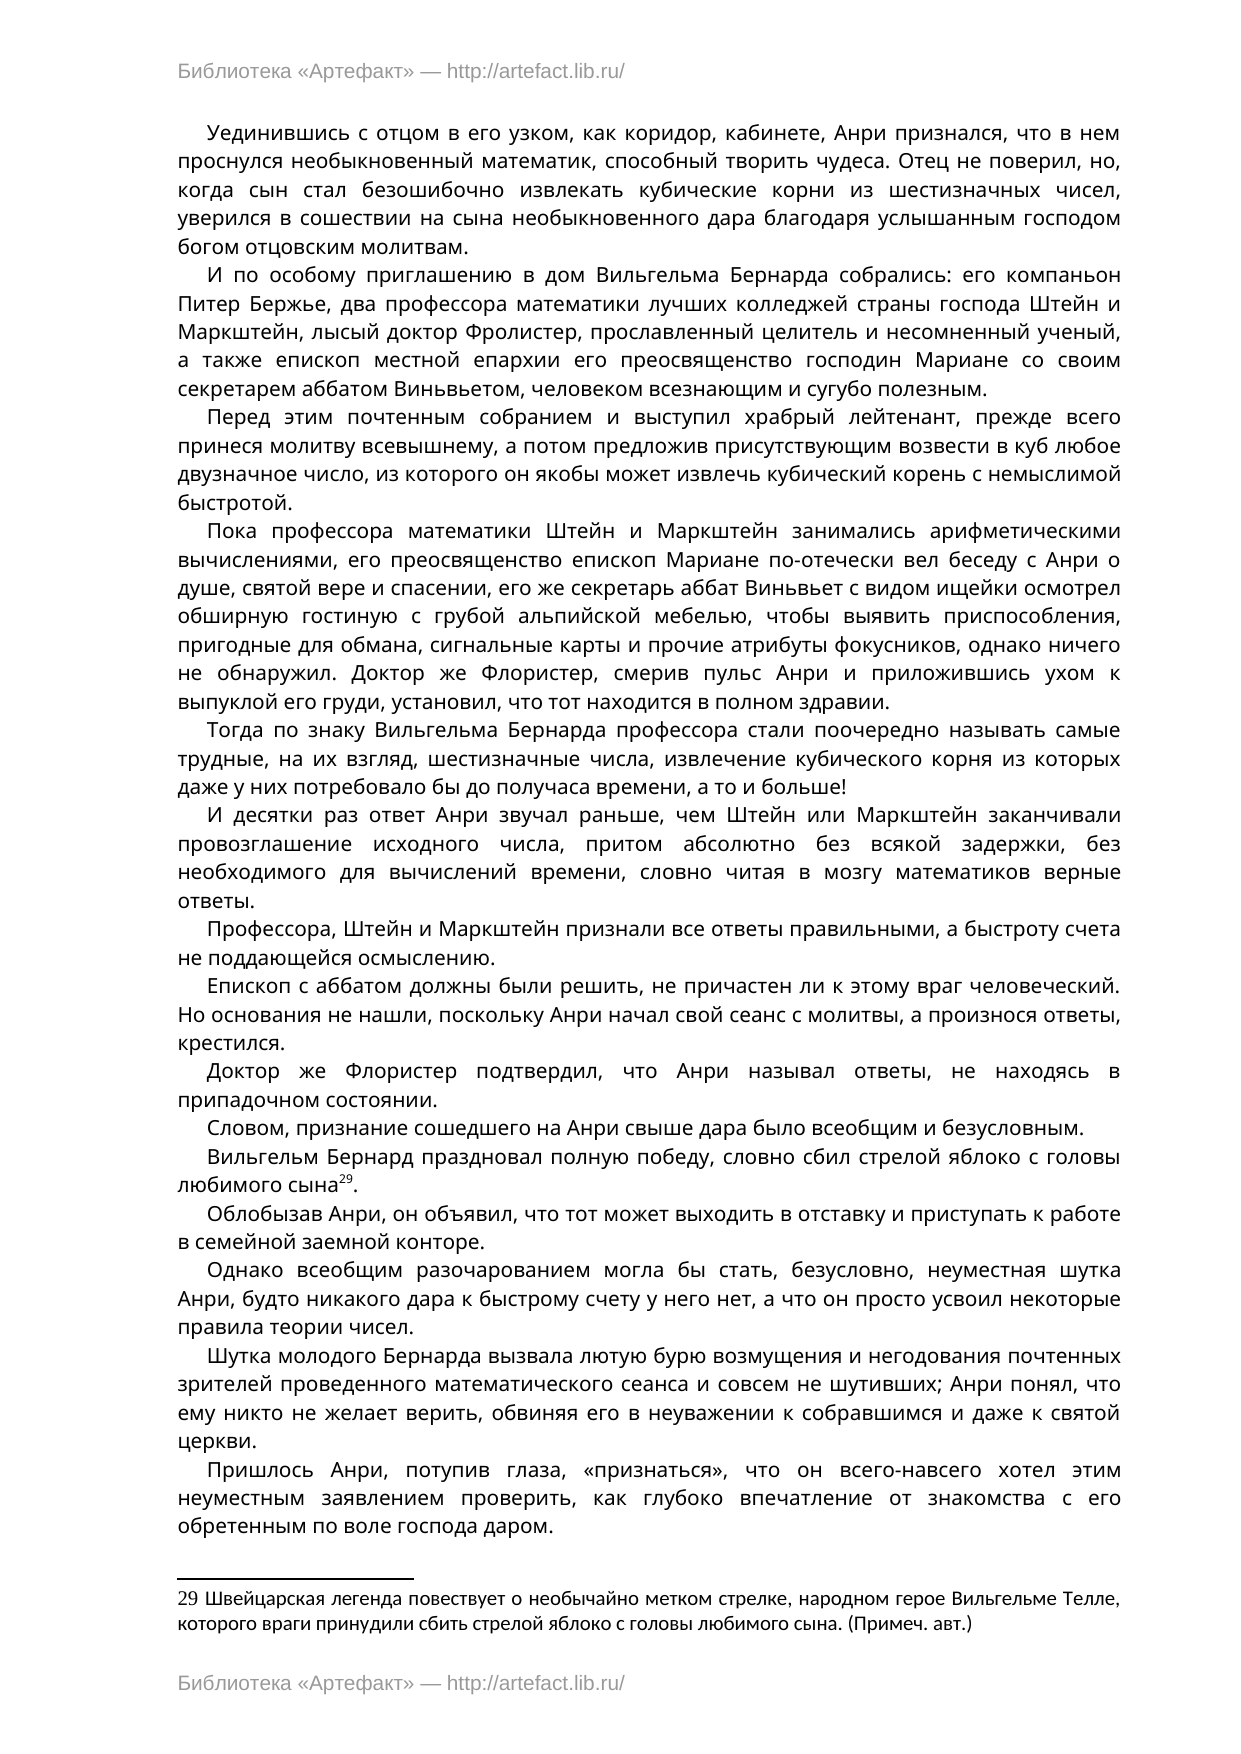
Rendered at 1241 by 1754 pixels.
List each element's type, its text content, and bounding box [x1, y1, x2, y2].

text И по особому приглашению в дом Вильгельма Бернарда собрались: его компаньон Питер Бержье, два профессора математики лучших колледжей страны господа Штейн и Маркштейн, лысый доктор Фролистер, прославленный целитель и несомненный ученый, а также епископ местной епархии его преосвященство господин Мариане со своим секретарем аббатом Виньвьетом, человеком всезнающим и сугубо полезным. [177, 260, 1122, 402]
text Тогда по знаку Вильгельма Бернарда профессора стали поочередно называть самые трудные, на их взгляд, шестизначные числа, извлечение кубического корня из которых даже у них потребовало бы до получаса времени, а то и больше! [177, 715, 1122, 801]
text Словом, признание сошедшего на Анри свыше дара было всеобщим и безусловным. [177, 1113, 1122, 1142]
text Епископ с аббатом должны были решить, не причастен ли к этому враг человеческий. Но основания не нашли, поскольку Анри начал свой сеанс с молитвы, а произнося ответы, крестился. [177, 971, 1122, 1057]
text Пришлось Анри, потупив глаза, «признаться», что он всего-навсего хотел этим неуместным заявлением проверить, как глубоко впечатление от знакомства с его обретенным по воле господа даром. [177, 1455, 1122, 1540]
text Доктор же Флористер подтвердил, что Анри называл ответы, не находясь в припадочном состоянии. [177, 1057, 1122, 1113]
text Перед этим почтенным собранием и выступил храбрый лейтенант, прежде всего принеся молитву всевышнему, а потом предложив присутствующим возвести в куб любое двузначное число, из которого он якобы может извлечь кубический корень с немыслимой быстротой. [177, 402, 1122, 516]
text Однако всеобщим разочарованием могла бы стать, безусловно, неуместная шутка Анри, будто никакого дара к быстрому счету у него нет, а что он просто усвоил некоторые правила теории чисел. [177, 1256, 1122, 1341]
text Шутка молодого Бернарда вызвала лютую бурю возмущения и негодования почтенных зрителей проведенного математического сеанса и совсем не шутивших; Анри понял, что ему никто не желает верить, обвиняя его в неуважении к собравшимся и даже к святой церкви. [177, 1341, 1122, 1455]
text Пока профессора математики Штейн и Маркштейн занимались арифметическими вычислениями, его преосвященство епископ Мариане по-отечески вел беседу с Анри о душе, святой вере и спасении, его же секретарь аббат Виньвьет с видом ищейки осмотрел обширную гостиную с грубой альпийской мебелью, чтобы выявить приспособления, пригодные для обмана, сигнальные карты и прочие атрибуты фокусников, однако ничего не обнаружил. Доктор же Флористер, смерив пульс Анри и приложившись ухом к выпуклой его груди, установил, что тот находится в полном здравии. [177, 516, 1122, 715]
text Уединившись с отцом в его узком, как коридор, кабинете, Анри признался, что в нем проснулся необыкновенный математик, способный творить чудеса. Отец не поверил, но, когда сын стал безошибочно извлекать кубические корни из шестизначных чисел, уверился в сошествии на сына необыкновенного дара благодаря услышанным господом богом отцовским молитвам. [177, 118, 1122, 260]
text И десятки раз ответ Анри звучал раньше, чем Штейн или Маркштейн заканчивали провозглашение исходного числа, притом абсолютно без всякой задержки, без необходимого для вычислений времени, словно читая в мозгу математиков верные ответы. [177, 801, 1122, 914]
text Облобызав Анри, он объявил, что тот может выходить в отставку и приступать к работе в семейной заемной конторе. [177, 1199, 1122, 1256]
text Профессора, Штейн и Маркштейн признали все ответы правильными, а быстроту счета не поддающейся осмыслению. [177, 914, 1122, 971]
text Вильгельм Бернард праздновал полную победу, словно сбил стрелой яблоко с головы любимого сына. [177, 1142, 1122, 1199]
